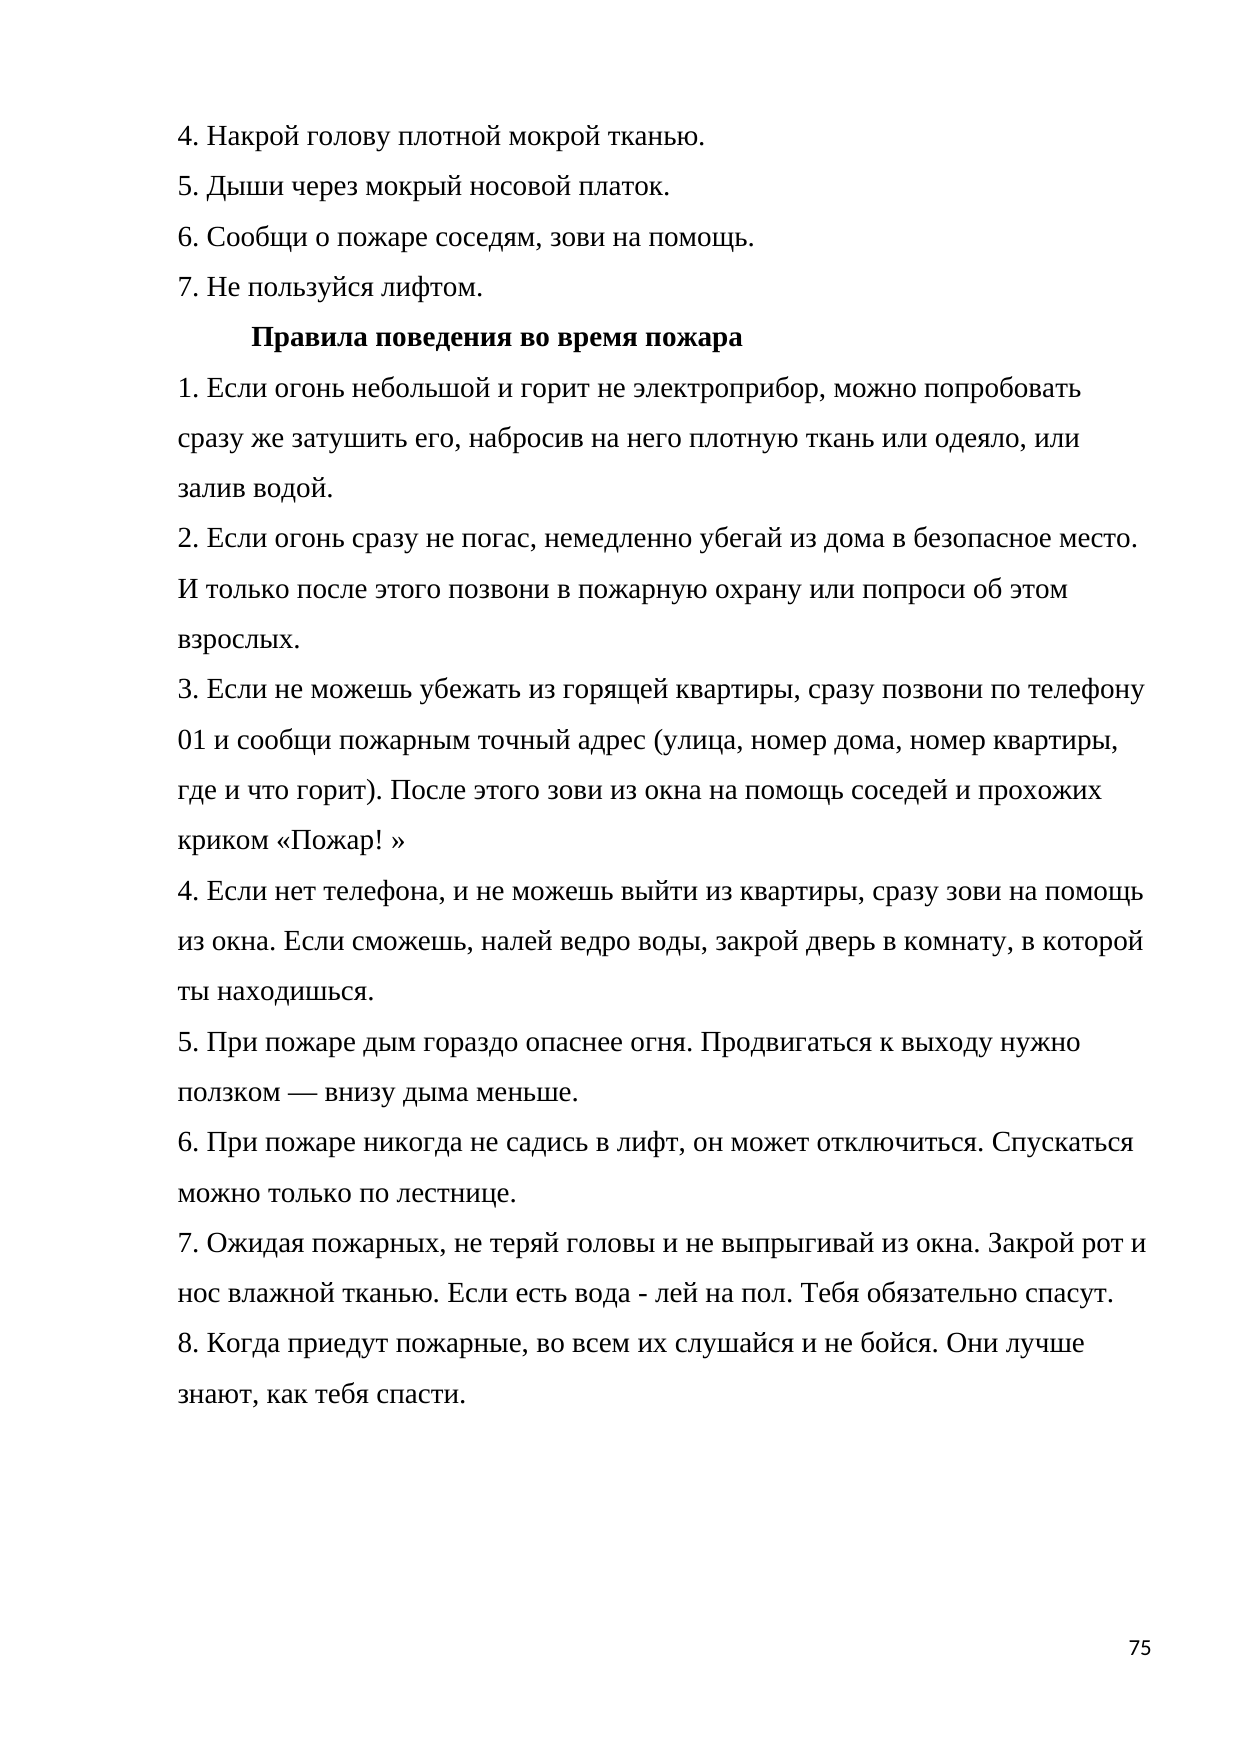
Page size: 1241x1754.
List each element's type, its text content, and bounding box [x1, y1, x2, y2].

text 5. Дыши через мокрый носовой платок. [177, 168, 1152, 202]
text Правила поведения во время пожара [177, 319, 1152, 353]
text 8. Когда приедут пожарные, во всем их слушайся и не бойся. Они лучше знают, как тебя спасти. [177, 1326, 1152, 1409]
text 1. Если огонь небольшой и горит не электроприбор, можно попробовать сразу же затушить его, набросив на него плотную ткань или одеяло, или залив водой. [177, 370, 1152, 504]
text 5. При пожаре дым гораздо опаснее огня. Продвигаться к выходу нужно ползком — внизу дыма меньше. [177, 1024, 1152, 1108]
text 7. Не пользуйся лифтом. [177, 269, 1152, 303]
text 4. Если нет телефона, и не можешь выйти из квартиры, сразу зови на помощь из окна. Если сможешь, налей ведро воды, закрой дверь в комнату, в которой ты находишься. [177, 873, 1152, 1007]
text 6. При пожаре никогда не садись в лифт, он может отключиться. Спускаться можно только по лестнице. [177, 1124, 1152, 1208]
text 7. Ожидая пожарных, не теряй головы и не выпрыгивай из окна. Закрой рот и нос влажной тканью. Если есть вода - лей на пол. Тебя обязательно спасут. [177, 1225, 1152, 1309]
text 3. Если не можешь убежать из горящей квартиры, сразу позвони по телефону 01 и сообщи пожарным точный адрес (улица, номер дома, номер квартиры, где и что горит). После этого зови из окна на помощь соседей и прохожих криком «Пожар! » [177, 672, 1152, 856]
text 4. Накрой голову плотной мокрой тканью. [177, 118, 1152, 152]
text 6. Сообщи о пожаре соседям, зови на помощь. [177, 219, 1152, 252]
text 2. Если огонь сразу не погас, немедленно убегай из дома в безопасное место. И только после этого позвони в пожарную охрану или попроси об этом взрослых. [177, 521, 1152, 655]
